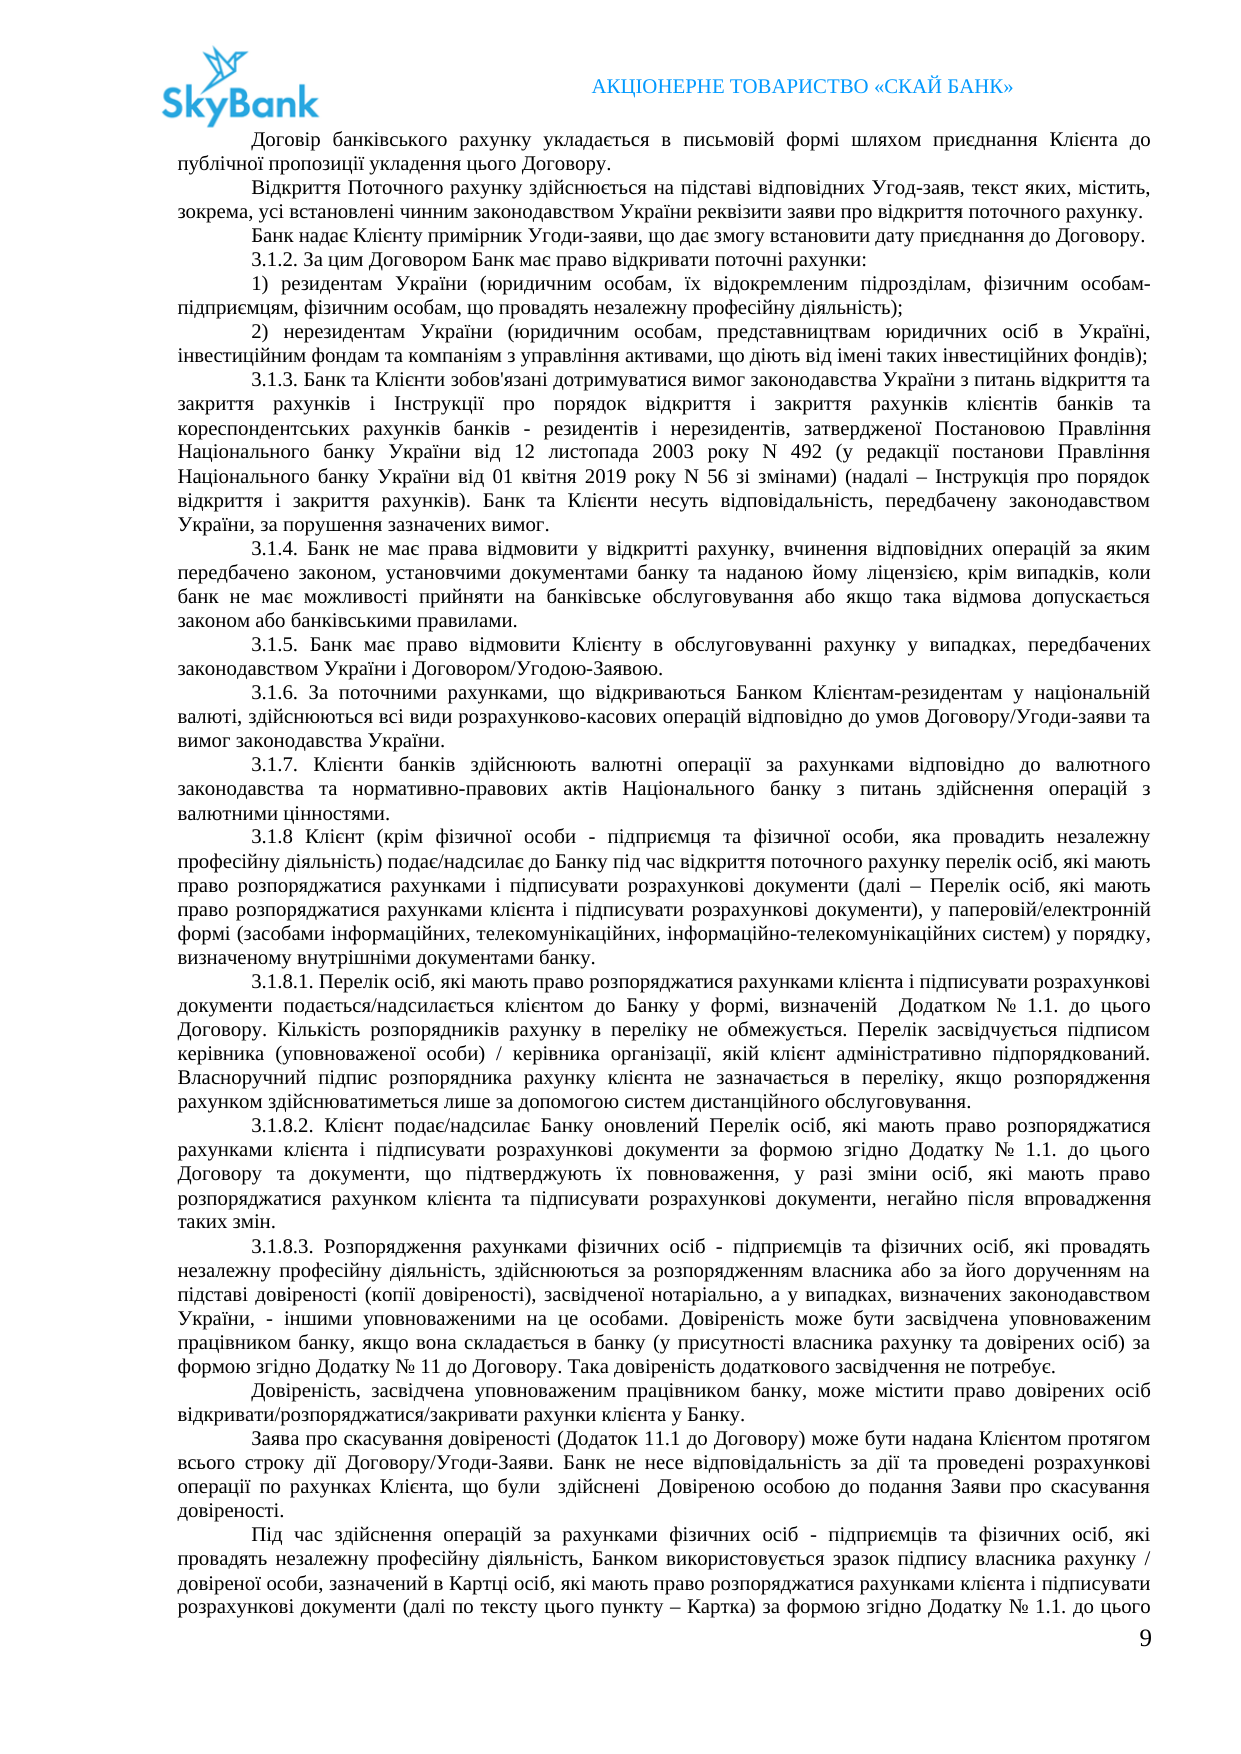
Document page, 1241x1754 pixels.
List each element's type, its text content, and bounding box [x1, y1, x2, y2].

text 3.1.6. За поточними рахунками, що відкриваються Банком Клієнтам-резидентам у національній валюті, здійснюються всі види розрахунково-касових операцій відповідно до умов Договору/Угоди-заяви та вимог законодавства України. [177, 680, 1152, 752]
text Договір банківського рахунку укладається в письмовій формі шляхом приєднання Клієнта до публічної пропозиції укладення цього Договору. [177, 127, 1152, 175]
text 3.1.8.1. Перелік осіб, які мають право розпоряджатися рахунками клієнта і підписувати розрахункові документи подається/надсилається клієнтом до Банку у формі, визначеній Додатком № 1.1. до цього Договору. Кількість розпорядників рахунку в переліку не обмежується. Перелік засвідчується підписом керівника (уповноваженої особи) / керівника організації, якій клієнт адміністративно підпорядкований. Власноручний підпис розпорядника рахунку клієнта не зазначається в переліку, якщо розпорядження рахунком здійснюватиметься лише за допомогою систем дистанційного обслуговування. [177, 969, 1152, 1113]
text 3.1.8.3. Розпорядження рахунками фізичних осіб - підприємців та фізичних осіб, які провадять незалежну професійну діяльність, здійснюються за розпорядженням власника або за його дорученням на підставі довіреності (копії довіреності), засвідченої нотаріально, а у випадках, визначених законодавством України, - іншими уповноваженими на це особами. Довіреність може бути засвідчена уповноваженим працівником банку, якщо вона складається в банку (у присутності власника рахунку та довірених осіб) за формою згідно Додатку № 11 до Договору. Така довіреність додаткового засвідчення не потребує. [177, 1233, 1152, 1378]
text 3.1.8.2. Клієнт подає/надсилає Банку оновлений Перелік осіб, які мають право розпоряджатися рахунками клієнта і підписувати розрахункові документи за формою згідно Додатку № 1.1. до цього Договору та документи, що підтверджують їх повноваження, у разі зміни осіб, які мають право розпоряджатися рахунком клієнта та підписувати розрахункові документи, негайно після впровадження таких змін. [177, 1113, 1152, 1233]
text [177, 1522, 1152, 1618]
text 3.1.8 Клієнт (крім фізичної особи - підприємця та фізичної особи, яка провадить незалежну професійну діяльність) подає/надсилає до Банку під час відкриття поточного рахунку перелік осіб, які мають право розпоряджатися рахунками і підписувати розрахункові документи (далі – Перелік осіб, які мають право розпоряджатися рахунками клієнта і підписувати розрахункові документи), у паперовій/електронній формі (засобами інформаційних, телекомунікаційних, інформаційно-телекомунікаційних систем) у порядку, визначеному внутрішніми документами банку. [177, 824, 1152, 969]
text Довіреність, засвідчена уповноваженим працівником банку, може містити право довірених осіб відкривати/розпоряджатися/закривати рахунки клієнта у Банку. [177, 1378, 1152, 1426]
text Заява про скасування довіреності (Додаток 11.1 до Договору) може бути надана Клієнтом протягом всього строку дії Договору/Угоди-Заяви. Банк не несе відповідальність за дії та проведені розрахункові операції по рахунках Клієнта, що були здійснені Довіреною особою до подання Заяви про скасування довіреності. [177, 1426, 1152, 1522]
text 3.1.5. Банк має право відмовити Клієнту в обслуговуванні рахунку у випадках, передбачених законодавством України і Договором/Угодою-Заявою. [177, 632, 1152, 680]
picture [142, 35, 349, 140]
text 2) нерезидентам України (юридичним особам, представництвам юридичних осіб в Україні, інвестиційним фондам та компаніям з управління активами, що діють від імені таких інвестиційних фондів); [177, 319, 1152, 367]
text 3.1.4. Банк не має права відмовити у відкритті рахунку, вчинення відповідних операцій за яким передбачено законом, установчими документами банку та наданою йому ліцензією, крім випадків, коли банк не має можливості прийняти на банківське обслуговування або якщо така відмова допускається законом або банківськими правилами. [177, 536, 1152, 632]
text Банк надає Клієнту примірник Угоди-заяви, що дає змогу встановити дату приєднання до Договору. [177, 223, 1152, 247]
text 1) резидентам України (юридичним особам, їх відокремленим підрозділам, фізичним особам-підприємцям, фізичним особам, що провадять незалежну професійну діяльність); [177, 271, 1152, 319]
text 3.1.3. Банк та Клієнти зобов'язані дотримуватися вимог законодавства України з питань відкриття та закриття рахунків і Інструкції про порядок відкриття і закриття рахунків клієнтів банків та кореспондентських рахунків банків - резидентів і нерезидентів, затвердженої Постановою Правління Національного банку України від 12 листопада 2003 року N 492 (у редакції постанови Правління Національного банку України від 01 квітня 2019 року N 56 зі змінами) (надалі – Інструкція про порядок відкриття і закриття рахунків). Банк та Клієнти несуть відповідальність, передбачену законодавством України, за порушення зазначених вимог. [177, 367, 1152, 536]
text 3.1.2. За цим Договором Банк має право відкривати поточні рахунки: [177, 247, 1152, 271]
text 3.1.7. Клієнти банків здійснюють валютні операції за рахунками відповідно до валютного законодавства та нормативно-правових актів Національного банку з питань здійснення операцій з валютними цінностями. [177, 752, 1152, 824]
text Відкриття Поточного рахунку здійснюється на підставі відповідних Угод-заяв, текст яких, містить, зокрема, усі встановлені чинним законодавством України реквізити заяви про відкриття поточного рахунку. [177, 175, 1152, 223]
